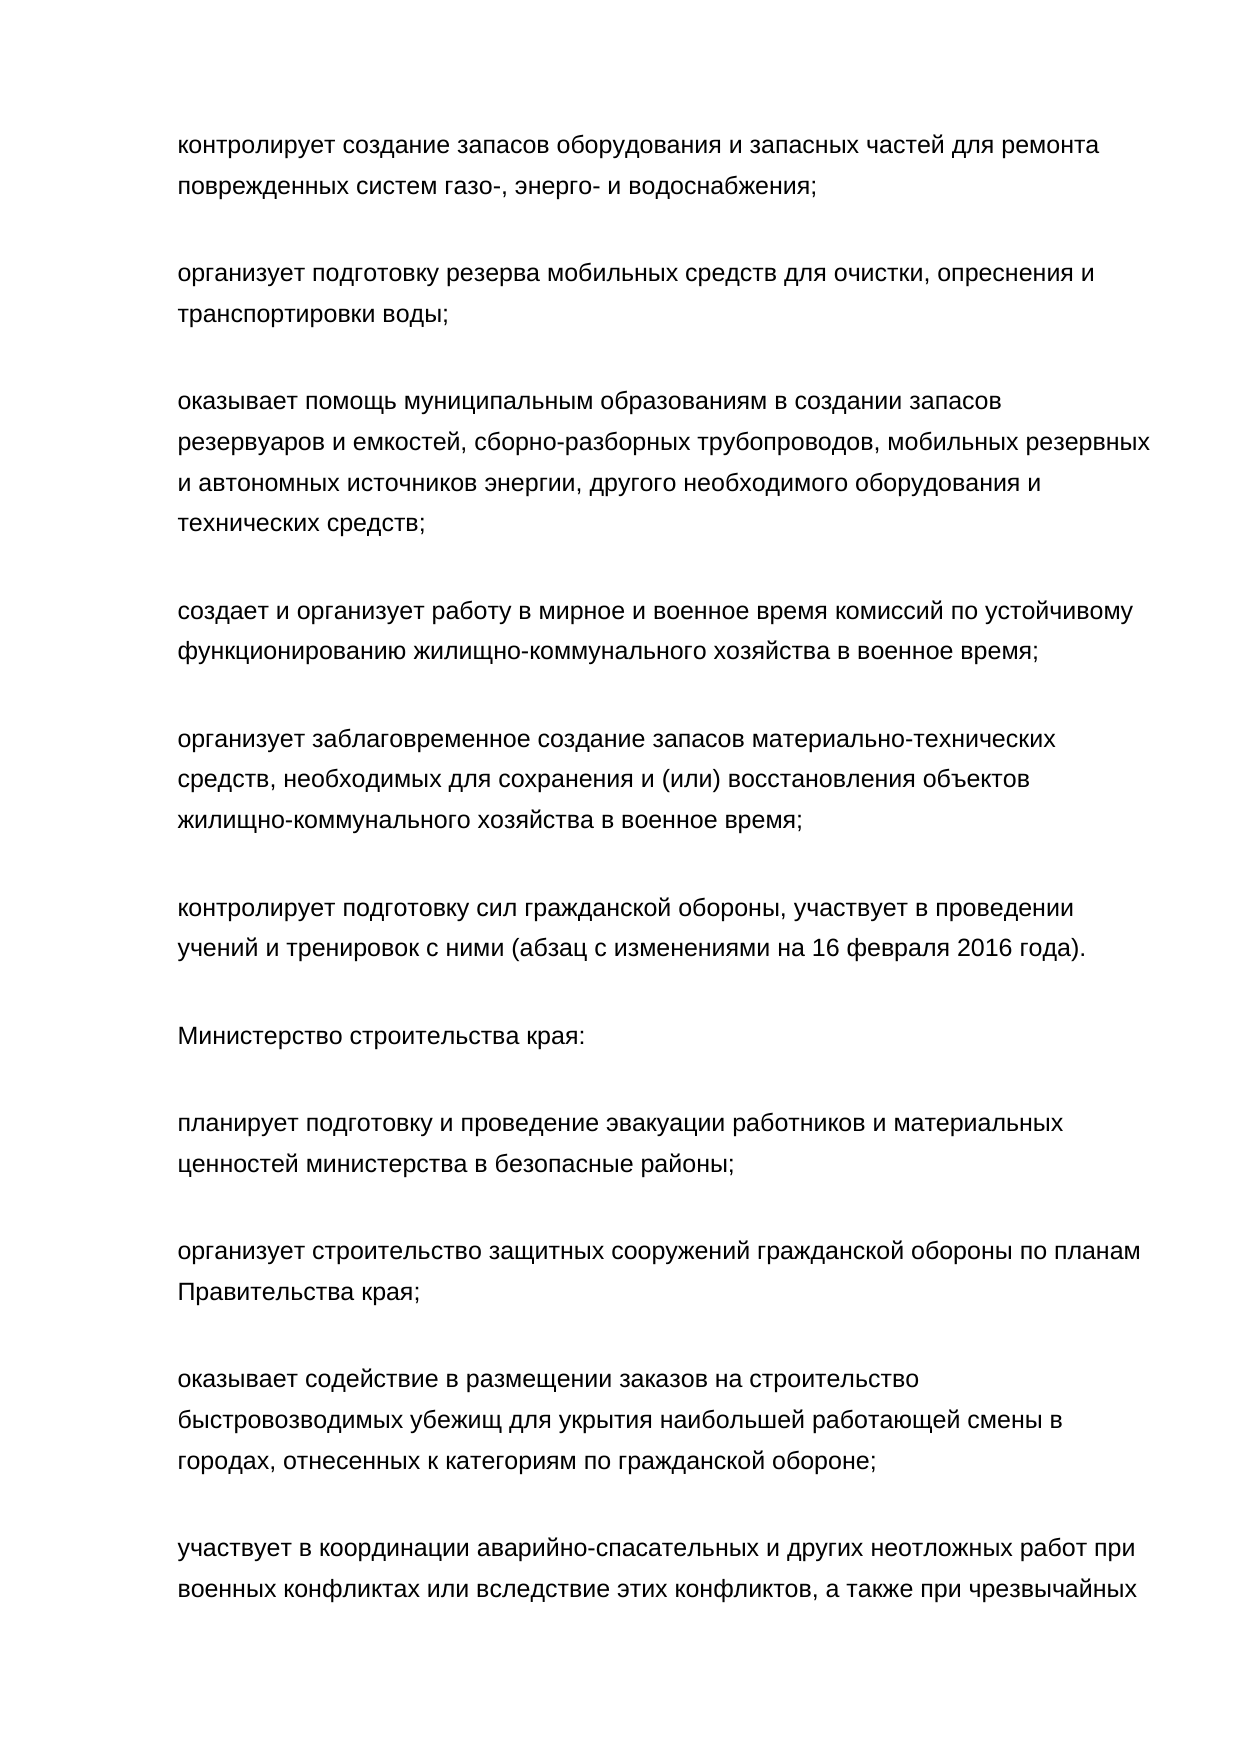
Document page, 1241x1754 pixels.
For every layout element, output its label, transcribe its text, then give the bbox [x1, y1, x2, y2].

text организует строительство защитных сооружений гражданской обороны по планам Правительства края; [177, 1224, 1152, 1306]
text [177, 1521, 1152, 1602]
text организует подготовку резерва мобильных средств для очистки, опреснения и транспортировки воды; [177, 246, 1152, 327]
text контролирует подготовку сил гражданской обороны, участвует в проведении учений и тренировок с ними (абзац с изменениями на 16 февраля 2016 года). [177, 881, 1152, 962]
text Министерство строительства края: [177, 1009, 1152, 1049]
text планирует подготовку и проведение эвакуации работников и материальных ценностей министерства в безопасные районы; [177, 1096, 1152, 1177]
text оказывает содействие в размещении заказов на строительство быстровозводимых убежищ для укрытия наибольшей работающей смены в городах, отнесенных к категориям по гражданской обороне; [177, 1352, 1152, 1474]
text создает и организует работу в мирное и военное время комиссий по устойчивому функционированию жилищно-коммунального хозяйства в военное время; [177, 584, 1152, 665]
text организует заблаговременное создание запасов материально-технических средств, необходимых для сохранения и (или) восстановления объектов жилищно-коммунального хозяйства в военное время; [177, 712, 1152, 834]
text оказывает помощь муниципальным образованиям в создании запасов резервуаров и емкостей, сборно-разборных трубопроводов, мобильных резервных и автономных источников энергии, другого необходимого оборудования и технических средств; [177, 374, 1152, 537]
text контролирует создание запасов оборудования и запасных частей для ремонта поврежденных систем газо-, энерго- и водоснабжения; [177, 118, 1152, 199]
